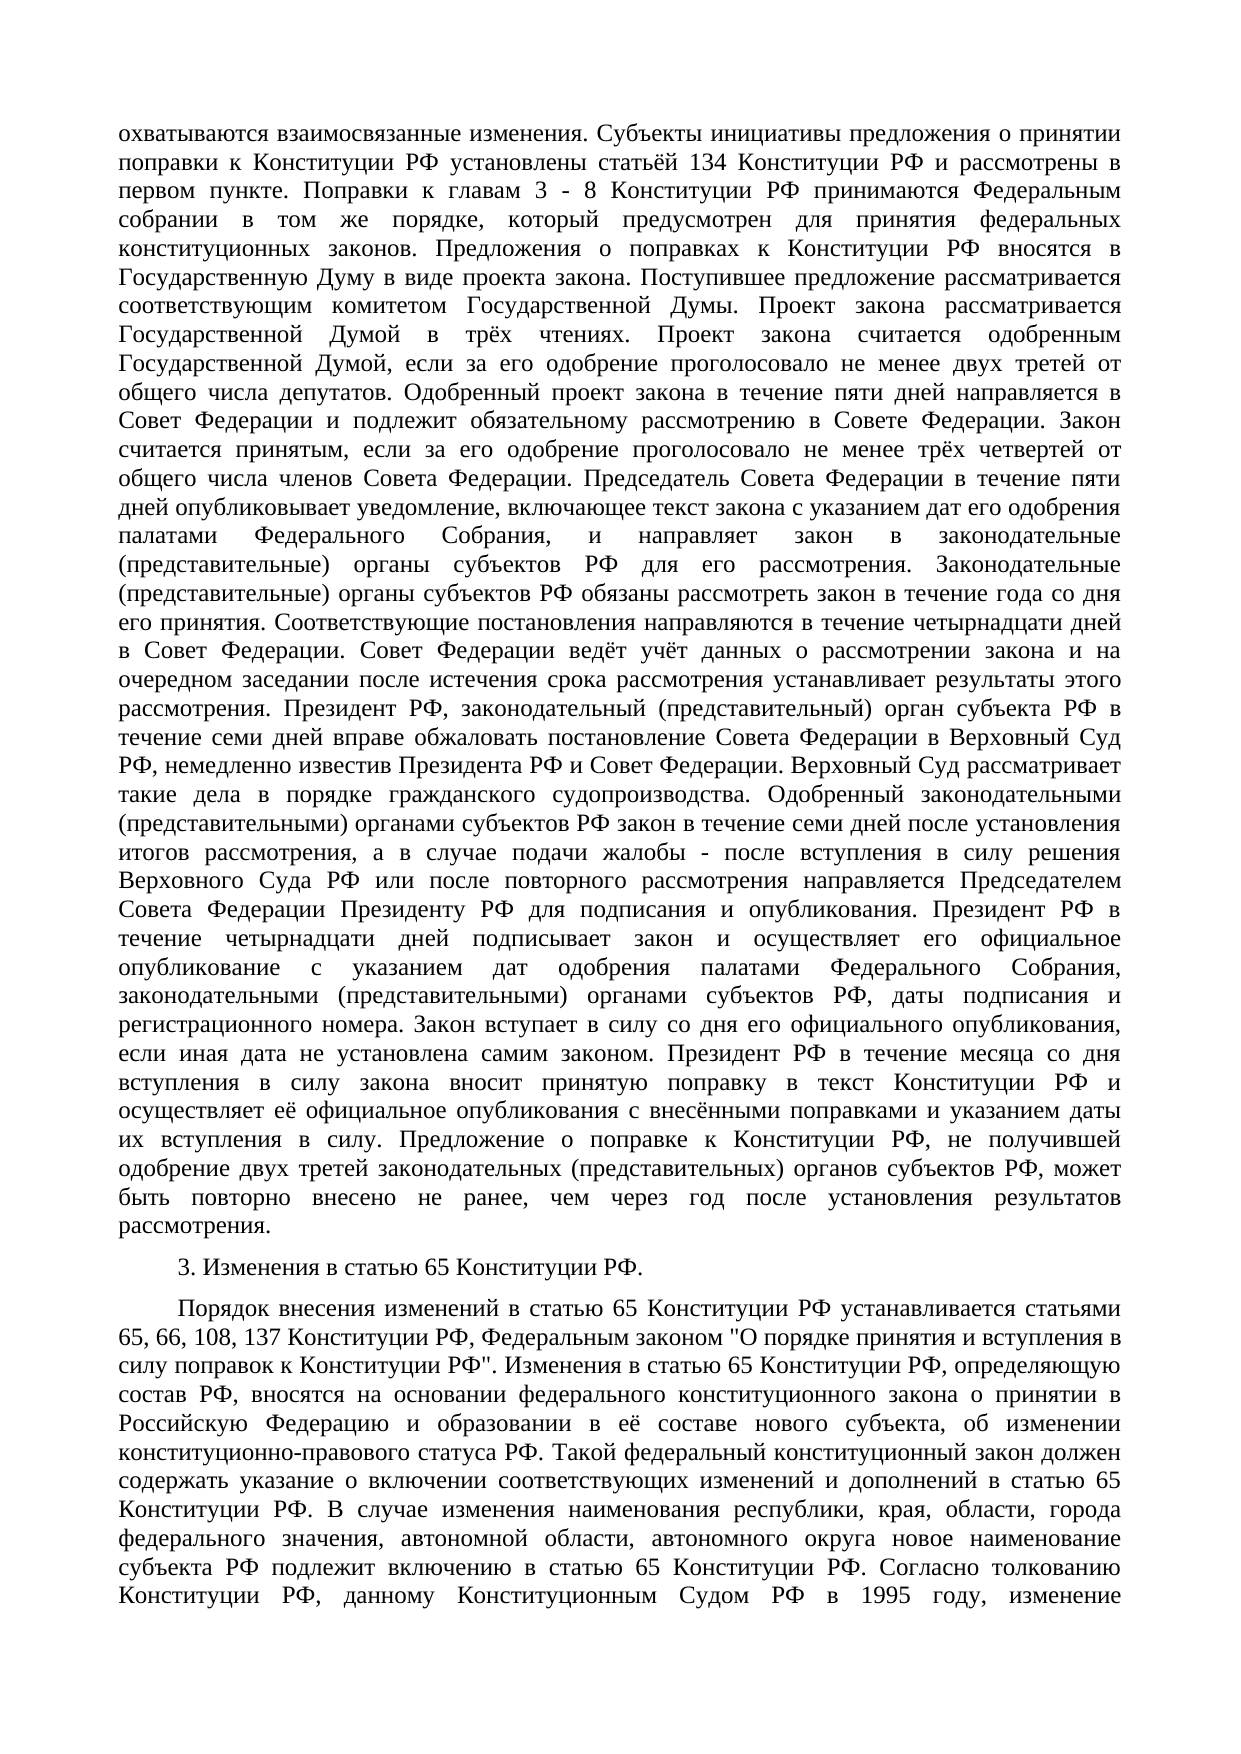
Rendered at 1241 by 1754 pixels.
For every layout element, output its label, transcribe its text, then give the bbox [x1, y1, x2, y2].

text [118, 1293, 1122, 1609]
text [118, 118, 1122, 1239]
text 3. Изменения в статью 65 Конституции РФ. [118, 1252, 1122, 1281]
